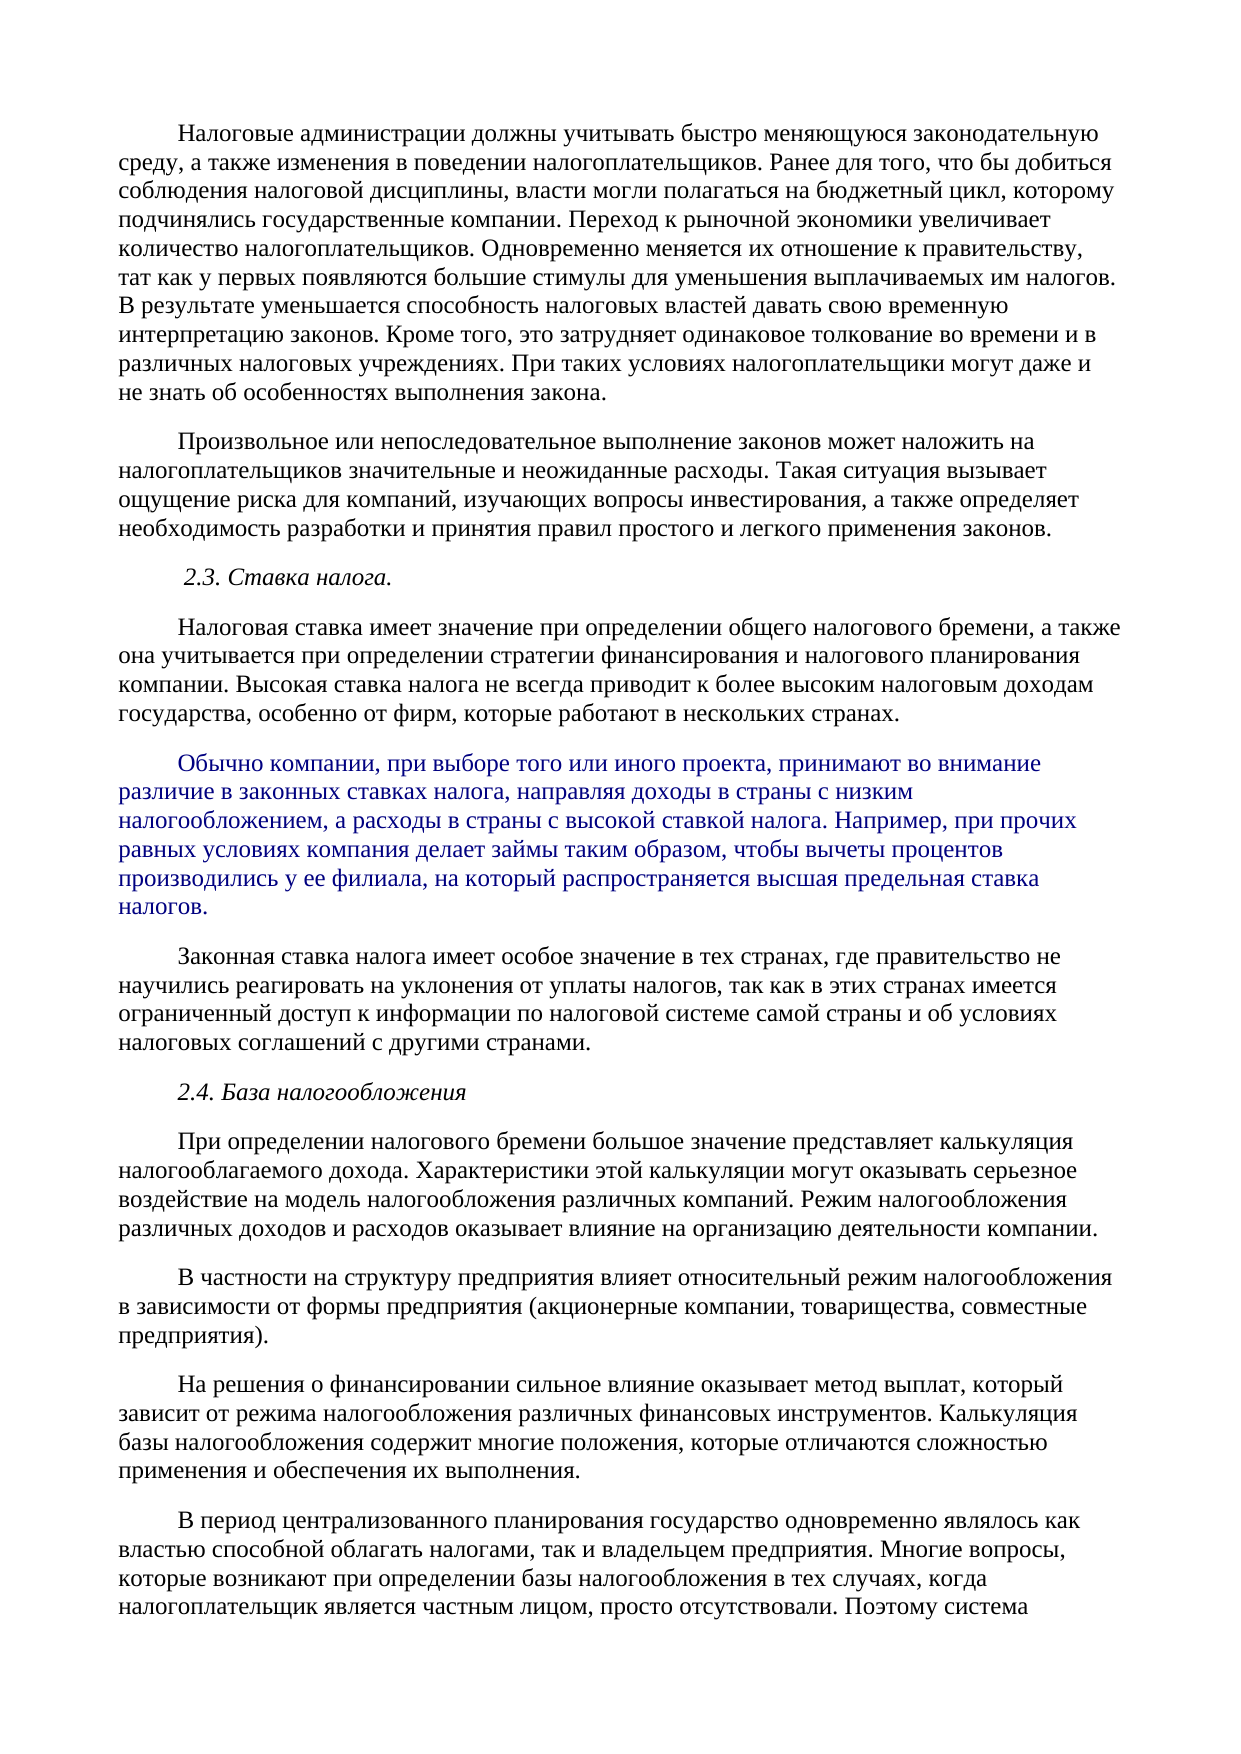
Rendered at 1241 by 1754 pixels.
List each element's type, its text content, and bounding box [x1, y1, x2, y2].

text Налоговые администрации должны учитывать быстро меняющуюся законодательную среду, а также изменения в поведении налогоплательщиков. Ранее для того, что бы добиться соблюдения налоговой дисциплины, власти могли полагаться на бюджетный цикл, которому подчинялись государственные компании. Переход к рыночной экономики увеличивает количество налогоплательщиков. Одновременно меняется их отношение к правительству, тат как у первых появляются большие стимулы для уменьшения выплачиваемых им налогов. В результате уменьшается способность налоговых властей давать свою временную интерпретацию законов. Кроме того, это затрудняет одинаковое толкование во времени и в различных налоговых учреждениях. При таких условиях налогоплательщики могут даже и не знать об особенностях выполнения закона. [118, 118, 1122, 406]
text В частности на структуру предприятия влияет относительный режим налогообложения в зависимости от формы предприятия (акционерные компании, товарищества, совместные предприятия). [118, 1262, 1122, 1348]
text На решения о финансировании сильное влияние оказывает метод выплат, который зависит от режима налогообложения различных финансовых инструментов. Калькуляция базы налогообложения содержит многие положения, которые отличаются сложностью применения и обеспечения их выполнения. [118, 1369, 1122, 1484]
text Произвольное или непоследовательное выполнение законов может наложить на налогоплательщиков значительные и неожиданные расходы. Такая ситуация вызывает ощущение риска для компаний, изучающих вопросы инвестирования, а также определяет необходимость разработки и принятия правил простого и легкого применения законов. [118, 426, 1122, 541]
text Налоговая ставка имеет значение при определении общего налогового бремени, а также она учитывается при определении стратегии финансирования и налогового планирования компании. Высокая ставка налога не всегда приводит к более высоким налоговым доходам государства, особенно от фирм, которые работают в нескольких странах. [118, 612, 1122, 727]
text При определении налогового бремени большое значение представляет калькуляция налогооблагаемого дохода. Характеристики этой калькуляции могут оказывать серьезное воздействие на модель налогообложения различных компаний. Режим налогообложения различных доходов и расходов оказывает влияние на организацию деятельности компании. [118, 1126, 1122, 1241]
text Законная ставка налога имеет особое значение в тех странах, где правительство не научились реагировать на уклонения от уплаты налогов, так как в этих странах имеется ограниченный доступ к информации по налоговой системе самой страны и об условиях налоговых соглашений с другими странами. [118, 941, 1122, 1056]
text 2.3. Ставка налога. [118, 562, 1122, 591]
text 2.4. База налогообложения [118, 1077, 1122, 1106]
text Обычно компании, при выборе того или иного проекта, принимают во внимание различие в законных ставках налога, направляя доходы в страны с низким налогообложением, а расходы в страны с высокой ставкой налога. Например, при прочих равных условиях компания делает займы таким образом, чтобы вычеты процентов производились у ее филиала, на который распространяется высшая предельная ставка налогов. [118, 748, 1122, 920]
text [118, 1505, 1122, 1620]
